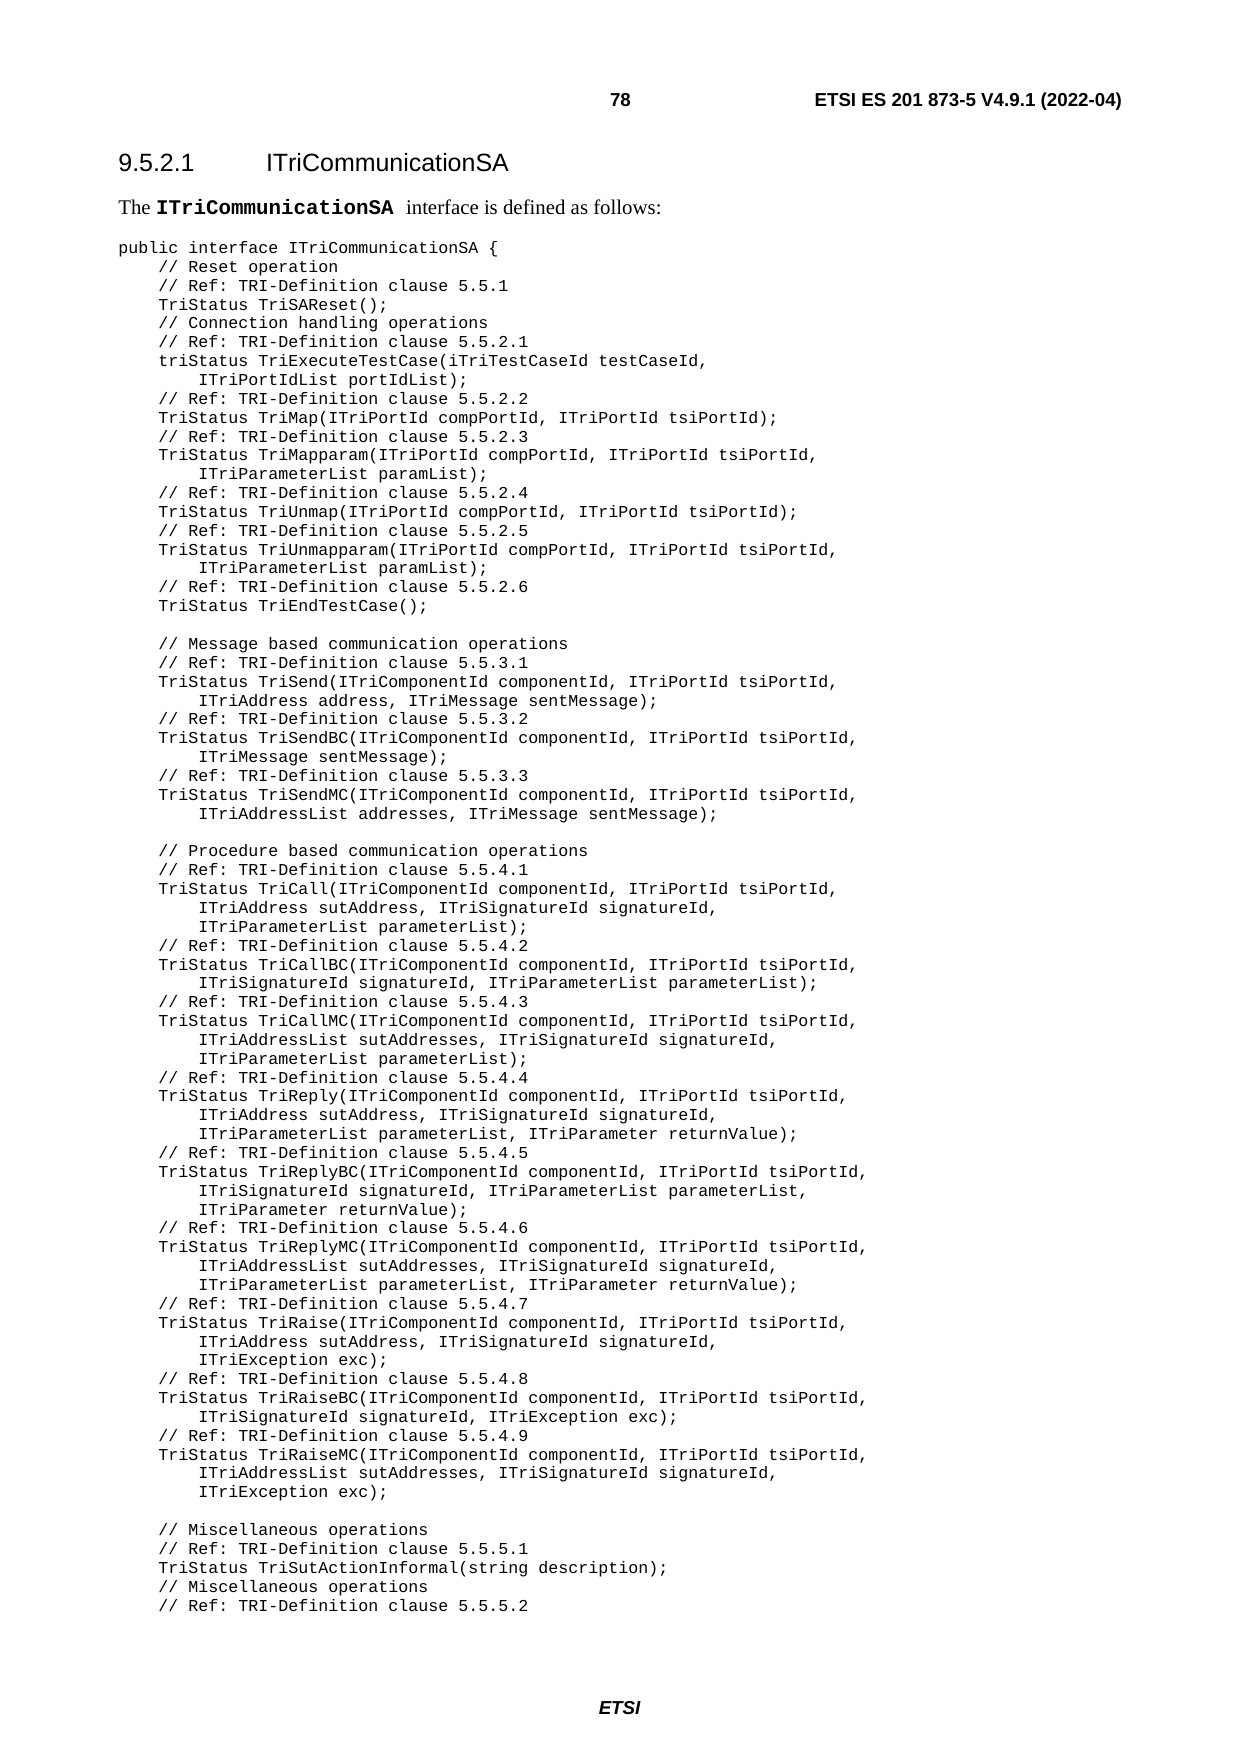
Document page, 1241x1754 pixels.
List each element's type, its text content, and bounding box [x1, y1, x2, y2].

text public interface ITriCommunicationSA { // Reset operation // Ref: TRI-Definition clause 5.5.1 TriStatus TriSAReset(); // Connection handling operations // Ref: TRI-Definition clause 5.5.2.1 triStatus TriExecuteTestCase(iTriTestCaseId testCaseId, ITriPortIdList portIdList); // Ref: TRI-Definition clause 5.5.2.2 TriStatus TriMap(ITriPortId compPortId, ITriPortId tsiPortId); // Ref: TRI-Definition clause 5.5.2.3 TriStatus TriMapparam(ITriPortId compPortId, ITriPortId tsiPortId, [118, 239, 1122, 466]
text The ITriCommunicationSA interface is defined as follows: [118, 195, 1122, 221]
subtitle 9.5.2.1 ITriCommunicationSA [118, 148, 1122, 176]
text ITriParameterList paramList); // Ref: TRI-Definition clause 5.5.2.4 TriStatus TriUnmap(ITriPortId compPortId, ITriPortId tsiPortId); // Ref: TRI-Definition clause 5.5.2.5 TriStatus TriUnmapparam(ITriPortId compPortId, ITriPortId tsiPortId, [118, 466, 1122, 560]
